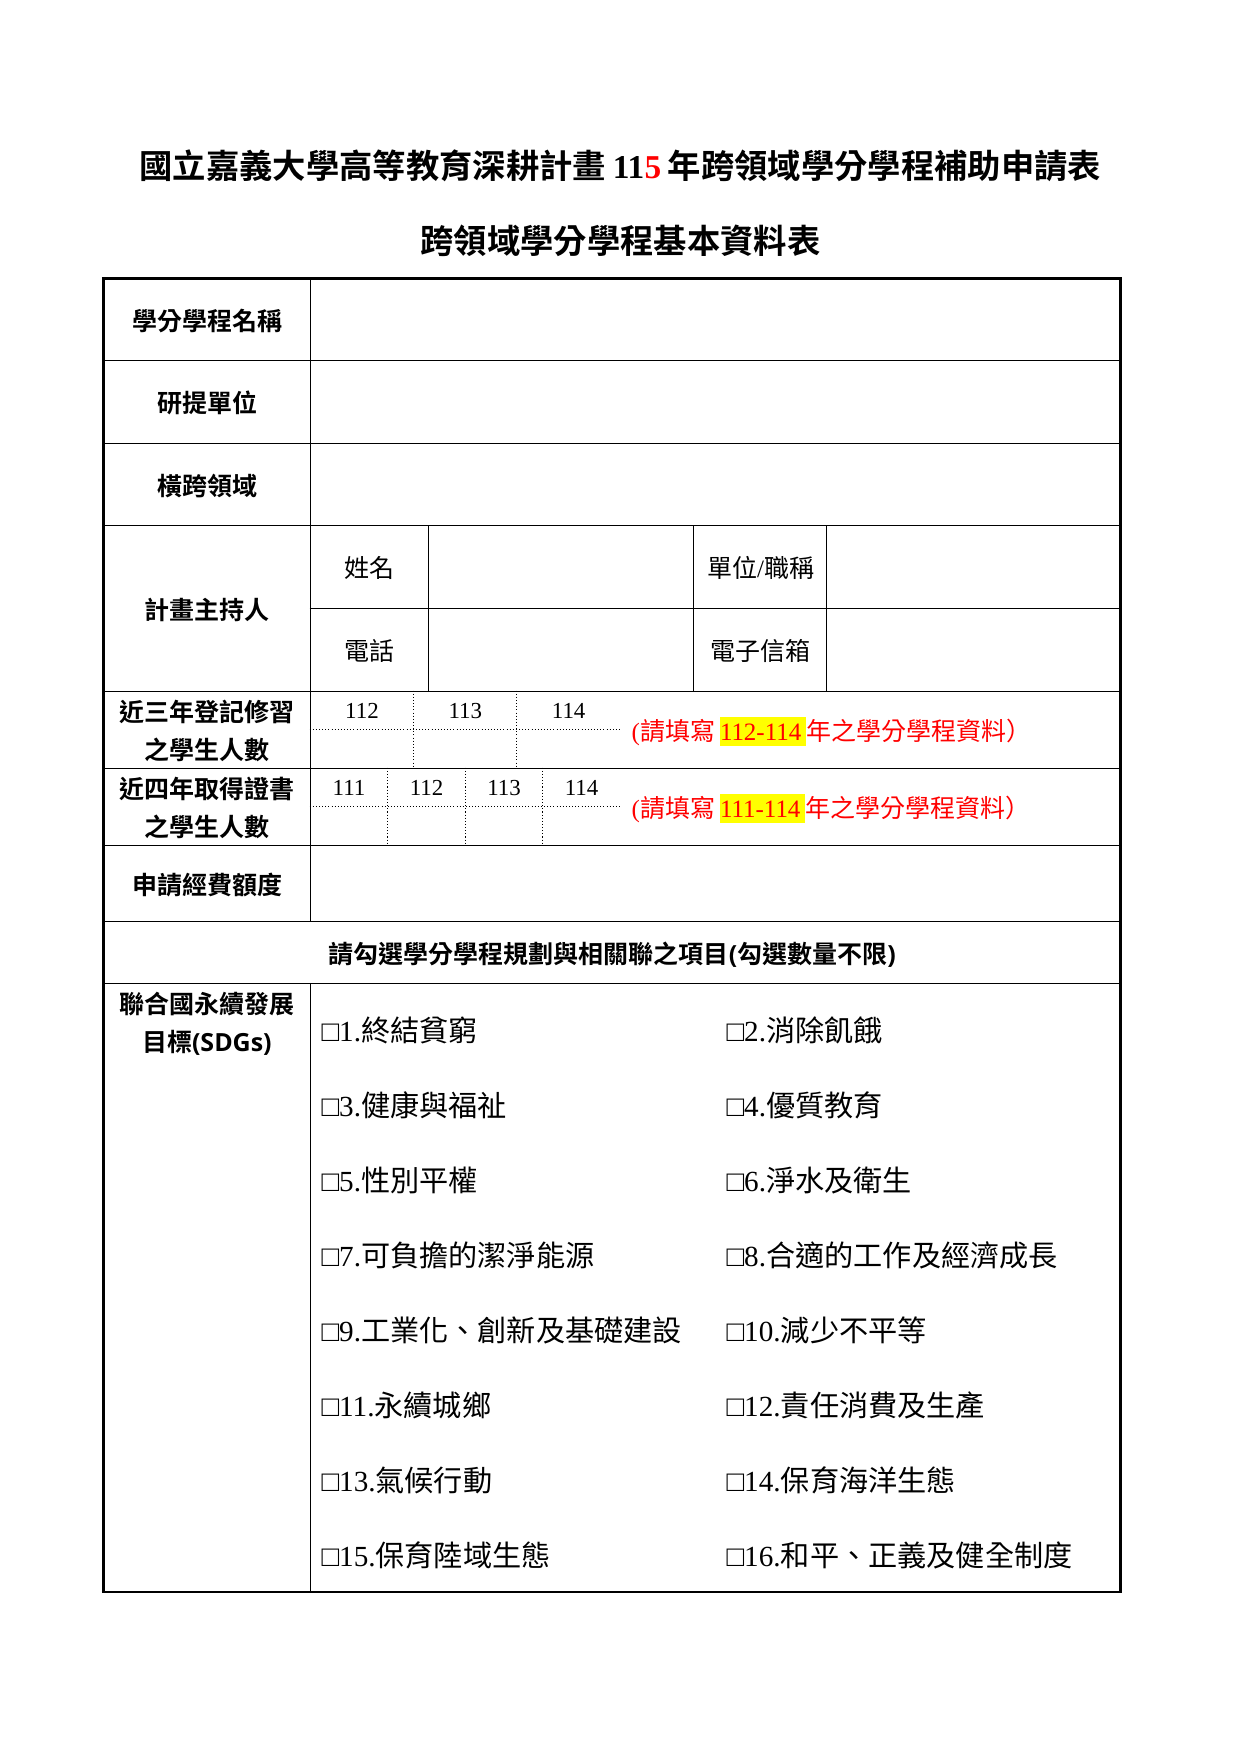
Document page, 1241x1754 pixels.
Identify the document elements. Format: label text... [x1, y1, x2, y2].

table_cell 近四年取得證書之學生人數 [105, 769, 310, 845]
table_cell [388, 806, 465, 845]
table_cell 112 [388, 769, 465, 806]
table_cell 電子信箱 [694, 609, 826, 691]
table_cell 單位/職稱 [694, 526, 826, 608]
table_cell 計畫主持人 [105, 526, 310, 691]
table_cell 電話 [311, 609, 428, 691]
table_cell 申請經費額度 [105, 846, 310, 921]
table_cell [311, 729, 413, 768]
table_header [311, 280, 1119, 360]
text 國立嘉義大學高等教育深耕計畫115年跨領域學分學程補助申請表 [118, 127, 1122, 202]
table_cell [465, 806, 542, 845]
table_cell 114 [543, 769, 620, 806]
table_cell [827, 526, 1119, 608]
table_cell [517, 729, 620, 768]
table_cell [311, 361, 1119, 442]
table_cell [827, 609, 1119, 691]
text 跨領域學分學程基本資料表 [118, 202, 1122, 277]
table_cell 113 [414, 692, 517, 729]
table_cell 聯合國永續發展目標(SDGs) [105, 984, 310, 1591]
table_cell [414, 729, 517, 768]
table_cell 橫跨領域 [105, 444, 310, 525]
table_header 學分學程名稱 [105, 280, 310, 360]
table_cell 114 [517, 692, 620, 729]
table_cell [429, 609, 693, 691]
table_cell [311, 846, 1119, 921]
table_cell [311, 984, 715, 1591]
table_cell [311, 444, 1119, 525]
table_cell 研提單位 [105, 361, 310, 442]
table_cell [429, 526, 693, 608]
table_cell [543, 806, 620, 845]
table_cell 請勾選學分學程規劃與相關聯之項目(勾選數量不限) [105, 922, 1119, 983]
table_cell [311, 806, 388, 845]
table_cell 姓名 [311, 526, 428, 608]
table_cell 112 [311, 692, 413, 729]
table_cell 近三年登記修習之學生人數 [105, 692, 310, 768]
table_cell 113 [465, 769, 542, 806]
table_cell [715, 984, 1119, 1591]
table_cell 111 [311, 769, 388, 806]
table_cell (請填寫111-114年之學分學程資料） [620, 769, 1119, 845]
table_cell (請填寫112-114年之學分學程資料） [620, 692, 1119, 768]
